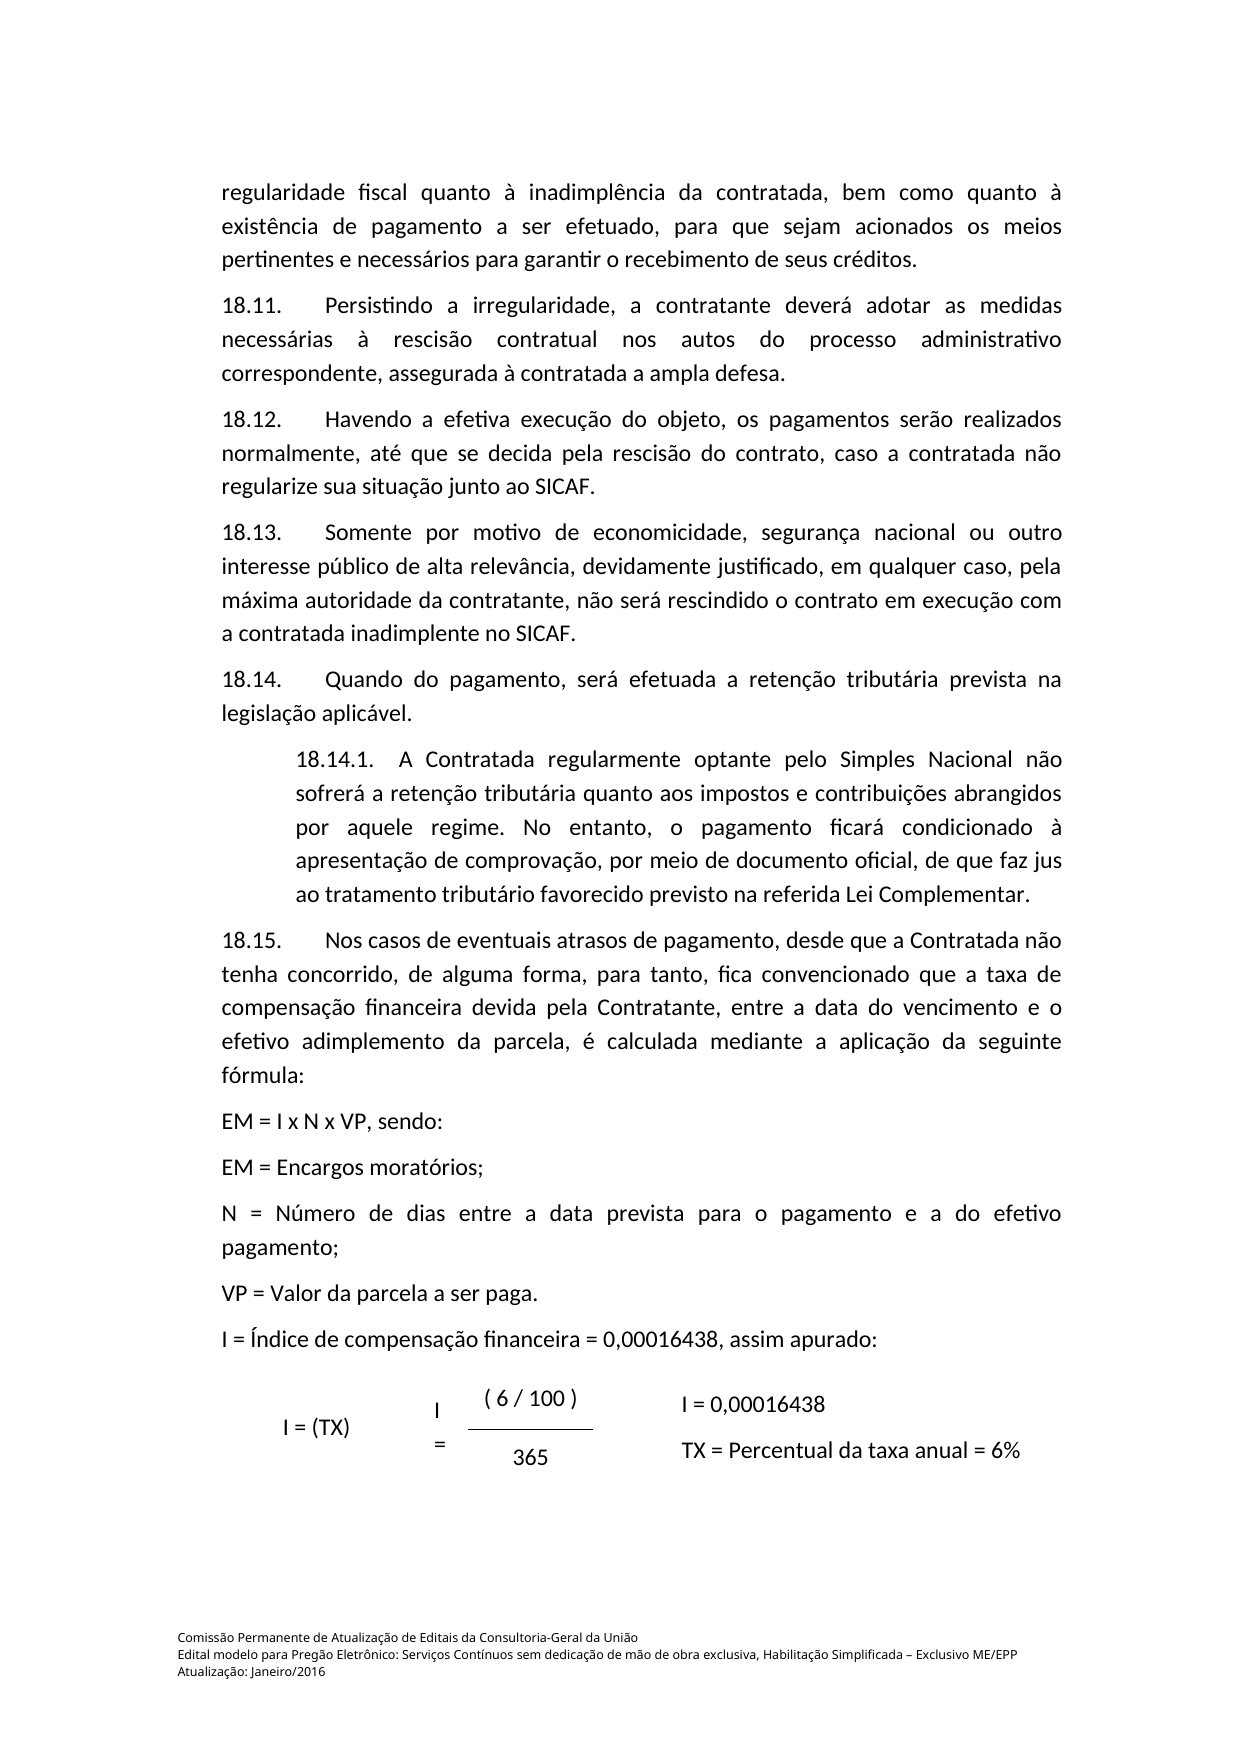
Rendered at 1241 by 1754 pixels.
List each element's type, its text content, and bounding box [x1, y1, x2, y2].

text EM = I x N x VP, sendo: [221, 1106, 1063, 1135]
list A Contratada regularmente optante pelo Simples Nacional não sofrerá a retenção tributária quanto aos impostos e contribuições abrangidos por aquele regime. No entanto, o pagamento ficará condicionado à apresentação de comprovação, por meio de documento oficial, de que faz jus ao tratamento tributário favorecido previsto na referida Lei Complementar. [295, 744, 1063, 908]
text I = Índice de compensação financeira = 0,00016438, assim apurado: [221, 1324, 1063, 1353]
list Persistindo a irregularidade, a contratante deverá adotar as medidas necessárias à rescisão contratual nos autos do processo administrativo correspondente, assegurada à contratada a ampla defesa. [221, 291, 1063, 387]
table_header I = [423, 1370, 468, 1488]
list Havendo a efetiva execução do objeto, os pagamentos serão realizados normalmente, até que se decida pela rescisão do contrato, caso a contratada não regularize sua situação junto ao SICAF. [221, 404, 1063, 501]
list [221, 177, 1063, 274]
text N = Número de dias entre a data prevista para o pagamento e a do efetivo pagamento; [221, 1198, 1063, 1261]
text VP = Valor da parcela a ser paga. [221, 1278, 1063, 1307]
list Somente por motivo de economicidade, segurança nacional ou outro interesse público de alta relevância, devidamente justificado, em qualquer caso, pela máxima autoridade da contratante, não será rescindido o contrato em execução com a contratada inadimplente no SICAF. [221, 517, 1063, 648]
table_cell 365 [468, 1430, 593, 1488]
list Quando do pagamento, será efetuada a retenção tributária prevista na legislação aplicável. [221, 664, 1063, 727]
list Nos casos de eventuais atrasos de pagamento, desde que a Contratada não tenha concorrido, de alguma forma, para tanto, fica convencionado que a taxa de compensação financeira devida pela Contratante, entre a data do vencimento e o efetivo adimplemento da parcela, é calculada mediante a aplicação da seguinte fórmula: [221, 925, 1063, 1089]
table_header ( 6 / 100 ) [468, 1370, 593, 1429]
table_header I = (TX) [210, 1370, 423, 1488]
table_header I = 0,00016438 TX = Percentual da taxa anual = 6% [593, 1370, 1074, 1488]
text EM = Encargos moratórios; [221, 1152, 1063, 1181]
